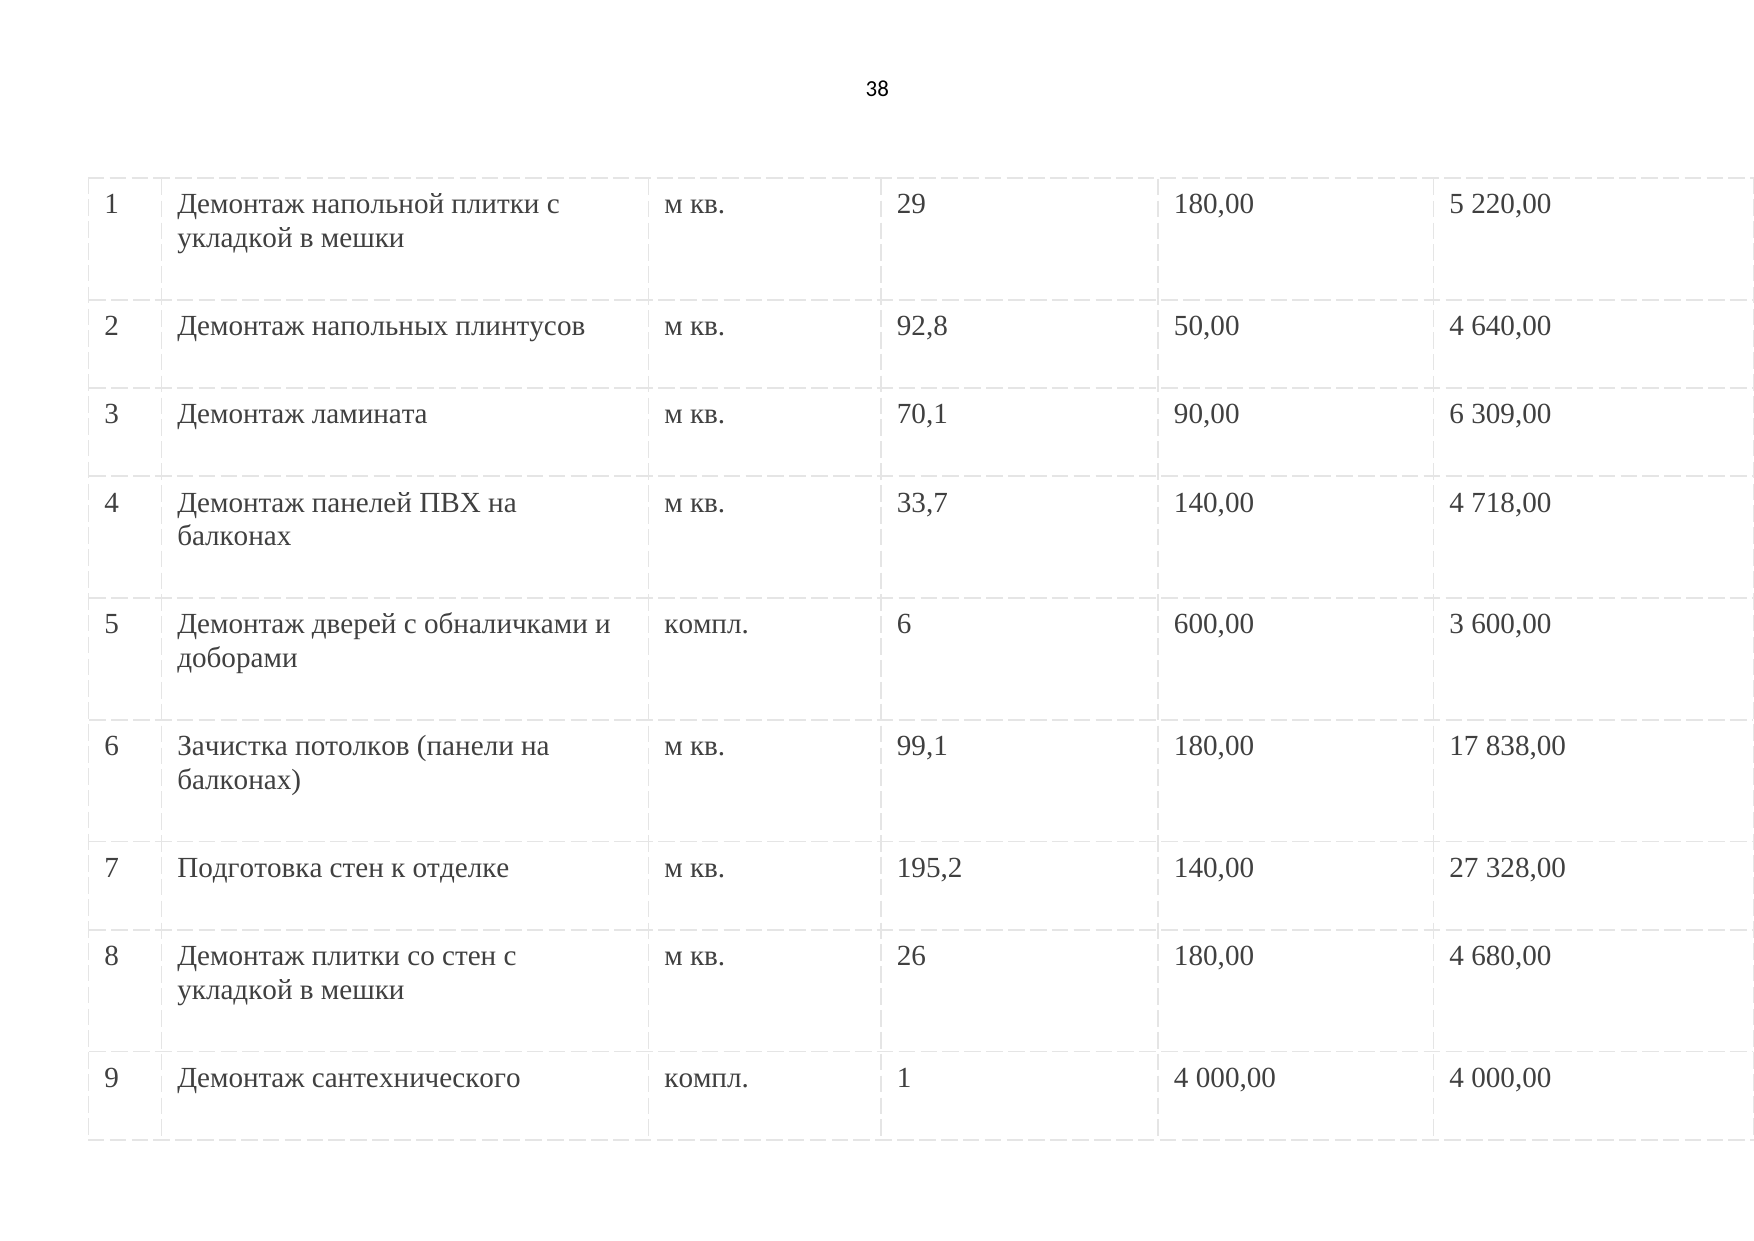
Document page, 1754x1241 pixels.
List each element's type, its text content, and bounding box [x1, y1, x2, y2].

table_cell м кв. [649, 841, 881, 929]
table_cell 7 [89, 841, 161, 929]
table_cell м кв. [649, 299, 881, 387]
table_cell 3 [89, 387, 161, 475]
table_cell 4 718,00 [1434, 475, 1754, 597]
table_cell компл. [649, 1051, 881, 1139]
table_cell м кв. [649, 475, 881, 597]
table_cell 33,7 [881, 475, 1158, 597]
table_cell 2 [89, 299, 161, 387]
table_cell 4 640,00 [1434, 299, 1754, 387]
table_cell 27 328,00 [1434, 841, 1754, 929]
table_cell 50,00 [1158, 299, 1433, 387]
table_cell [161, 1051, 648, 1139]
table_cell м кв. [649, 177, 881, 299]
table_cell компл. [649, 597, 881, 719]
table_cell Демонтаж напольных плинтусов [161, 299, 648, 387]
table_cell 600,00 [1158, 597, 1433, 719]
table_cell Демонтаж дверей с обналичками и доборами [161, 597, 648, 719]
table_cell 180,00 [1158, 929, 1433, 1051]
table_cell 180,00 [1158, 177, 1433, 299]
table_cell 1 [881, 1051, 1158, 1139]
table_cell 9 [89, 1051, 161, 1139]
table_cell 92,8 [881, 299, 1158, 387]
table_cell 6 [89, 719, 161, 841]
table_cell м кв. [649, 719, 881, 841]
table_cell 4 000,00 [1434, 1051, 1754, 1139]
table_cell 180,00 [1158, 719, 1433, 841]
table_cell 4 680,00 [1434, 929, 1754, 1051]
table_cell 6 309,00 [1434, 387, 1754, 475]
table_cell 3 600,00 [1434, 597, 1754, 719]
table_cell Зачистка потолков (панели на балконах) [161, 719, 648, 841]
table_cell 8 [89, 929, 161, 1051]
table_cell м кв. [649, 929, 881, 1051]
table_cell 17 838,00 [1434, 719, 1754, 841]
table_cell 140,00 [1158, 841, 1433, 929]
table_cell 140,00 [1158, 475, 1433, 597]
table_cell м кв. [649, 387, 881, 475]
table_cell 6 [881, 597, 1158, 719]
table_cell 5 [89, 597, 161, 719]
table_cell 195,2 [881, 841, 1158, 929]
table_cell Демонтаж напольной плитки с укладкой в мешки [161, 177, 648, 299]
table_cell Демонтаж ламината [161, 387, 648, 475]
table_cell 26 [881, 929, 1158, 1051]
table_cell 4 [89, 475, 161, 597]
table_cell 4 000,00 [1158, 1051, 1433, 1139]
table_cell Демонтаж плитки со стен с укладкой в мешки [161, 929, 648, 1051]
table_cell Подготовка стен к отделке [161, 841, 648, 929]
table_cell Демонтаж панелей ПВХ на балконах [161, 475, 648, 597]
table_cell 99,1 [881, 719, 1158, 841]
table_cell 1 [89, 177, 161, 299]
table_cell 90,00 [1158, 387, 1433, 475]
table_cell 29 [881, 177, 1158, 299]
table_cell 5 220,00 [1434, 177, 1754, 299]
table_cell 70,1 [881, 387, 1158, 475]
